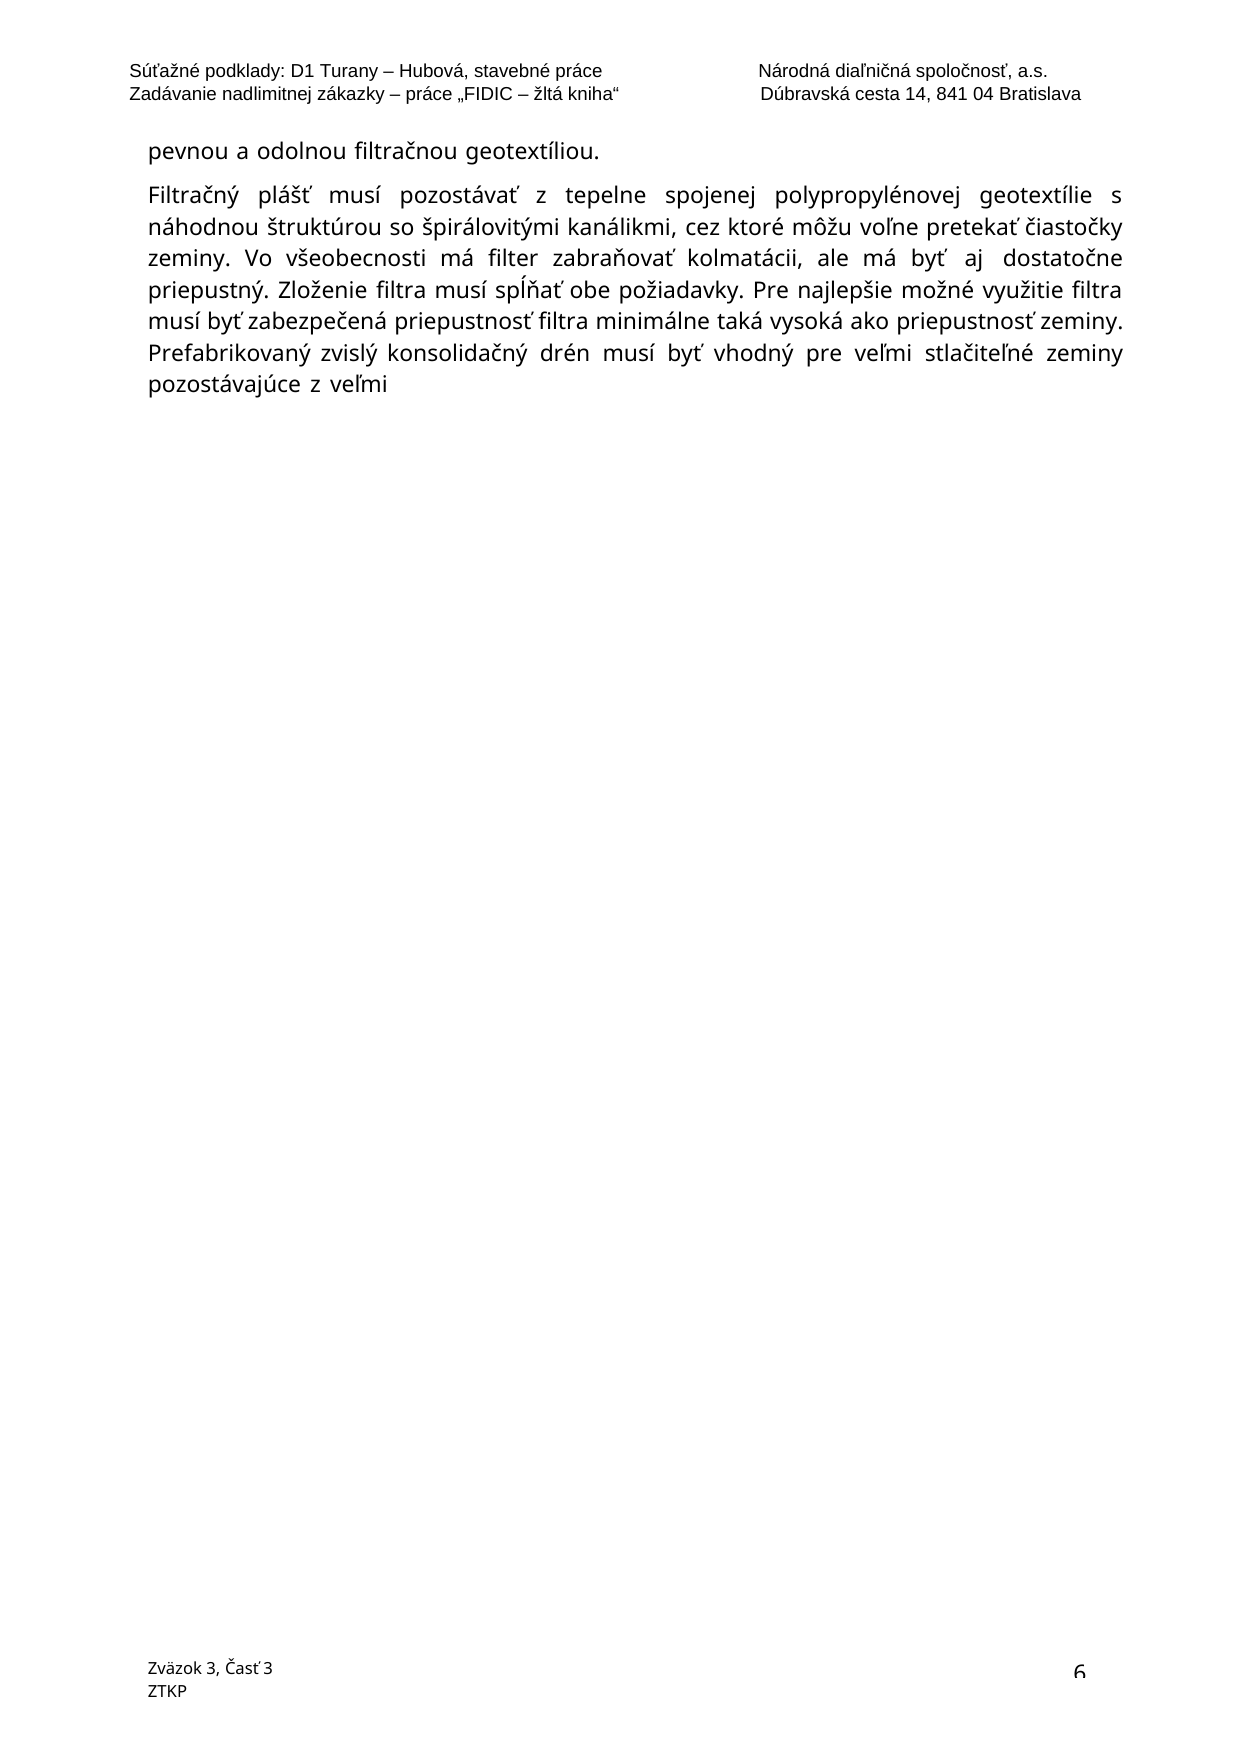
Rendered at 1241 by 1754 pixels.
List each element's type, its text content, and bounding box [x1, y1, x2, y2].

text Filtračný plášť musí pozostávať z tepelne spojenej polypropylénovej geotextílie s náhodnou štruktúrou so špirálovitými kanálikmi, cez ktoré môžu voľne pretekať čiastočky zeminy. Vo všeobecnosti má filter zabraňovať kolmatácii, ale má byť aj dostatočne priepustný. Zloženie filtra musí spĺňať obe požiadavky. Pre najlepšie možné využitie filtra musí byť zabezpečená priepustnosť filtra minimálne taká vysoká ako priepustnosť zeminy. Prefabrikovaný zvislý konsolidačný drén musí byť vhodný pre veľmi stlačiteľné zeminy pozostávajúce z veľmi [148, 179, 1123, 399]
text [148, 135, 1123, 166]
